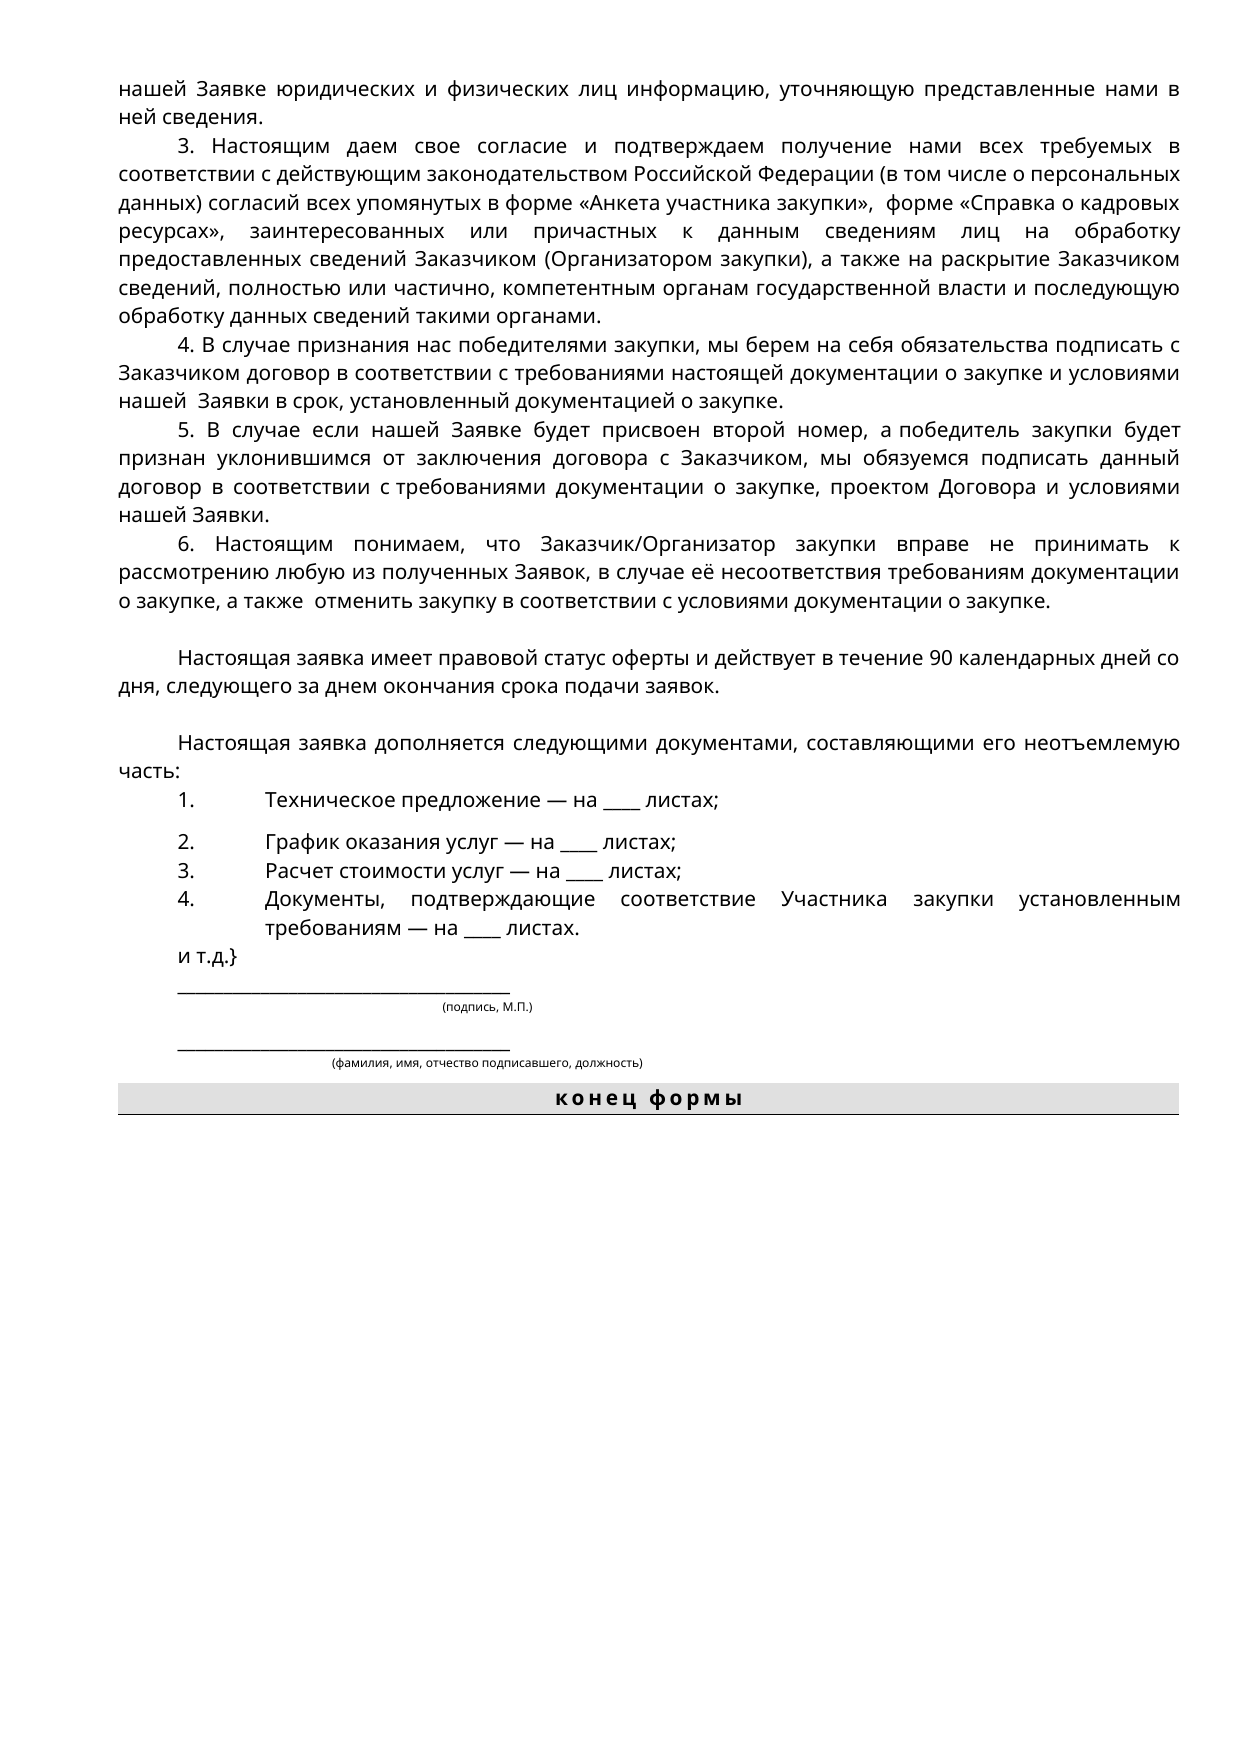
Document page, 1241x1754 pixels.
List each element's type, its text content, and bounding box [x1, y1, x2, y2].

text Настоящая заявка дополняется следующими документами, составляющими его неотъемлемую часть: [118, 728, 1181, 785]
text 4. В случае признания нас победителями закупки, мы берем на себя обязательства подписать с Заказчиком договор в соответствии с требованиями настоящей документации о закупке и условиями нашей Заявки в срок, установленный документацией о закупке. [118, 330, 1181, 415]
text (подпись, М.П.) [118, 998, 797, 1026]
text ____________________________________ [118, 969, 1181, 998]
list График оказания услуг — на ____ листах; [177, 827, 1181, 856]
text (фамилия, имя, отчество подписавшего, должность) [118, 1055, 797, 1083]
list Документы, подтверждающие соответствие Участника закупки установленным требованиям — на ____ листах. [177, 884, 1181, 941]
text конец формы [118, 1083, 1179, 1114]
list Расчет стоимости услуг — на ____ листах; [177, 856, 1181, 884]
text и т.д.} [118, 941, 1181, 969]
text ____________________________________ [118, 1026, 1181, 1055]
text Настоящая заявка имеет правовой статус оферты и действует в течение 90 календарных дней со дня, следующего за днем окончания срока подачи заявок. [118, 643, 1181, 699]
text 3. Настоящим даем свое согласие и подтверждаем получение нами всех требуемых в соответствии с действующим законодательством Российской Федерации (в том числе о персональных данных) согласий всех упомянутых в форме «Анкета участника закупки», форме «Справка о кадровых ресурсах», заинтересованных или причастных к данным сведениям лиц на обработку предоставленных сведений Заказчиком (Организатором закупки), а также на раскрытие Заказчиком сведений, полностью или частично, компетентным органам государственной власти и последующую обработку данных сведений такими органами. [118, 131, 1181, 330]
text 6. Настоящим понимаем, что Заказчик/Организатор закупки вправе не принимать к рассмотрению любую из полученных Заявок, в случае её несоответствия требованиям документации о закупке, а также отменить закупку в соответствии с условиями документации о закупке. [118, 529, 1181, 614]
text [118, 74, 1181, 131]
text 5. В случае если нашей Заявке будет присвоен второй номер, а победитель закупки будет признан уклонившимся от заключения договора с Заказчиком, мы обязуемся подписать данный договор в соответствии с требованиями документации о закупке, проектом Договора и условиями нашей Заявки. [118, 415, 1181, 529]
list Техническое предложение — на ____ листах; [177, 785, 1181, 813]
